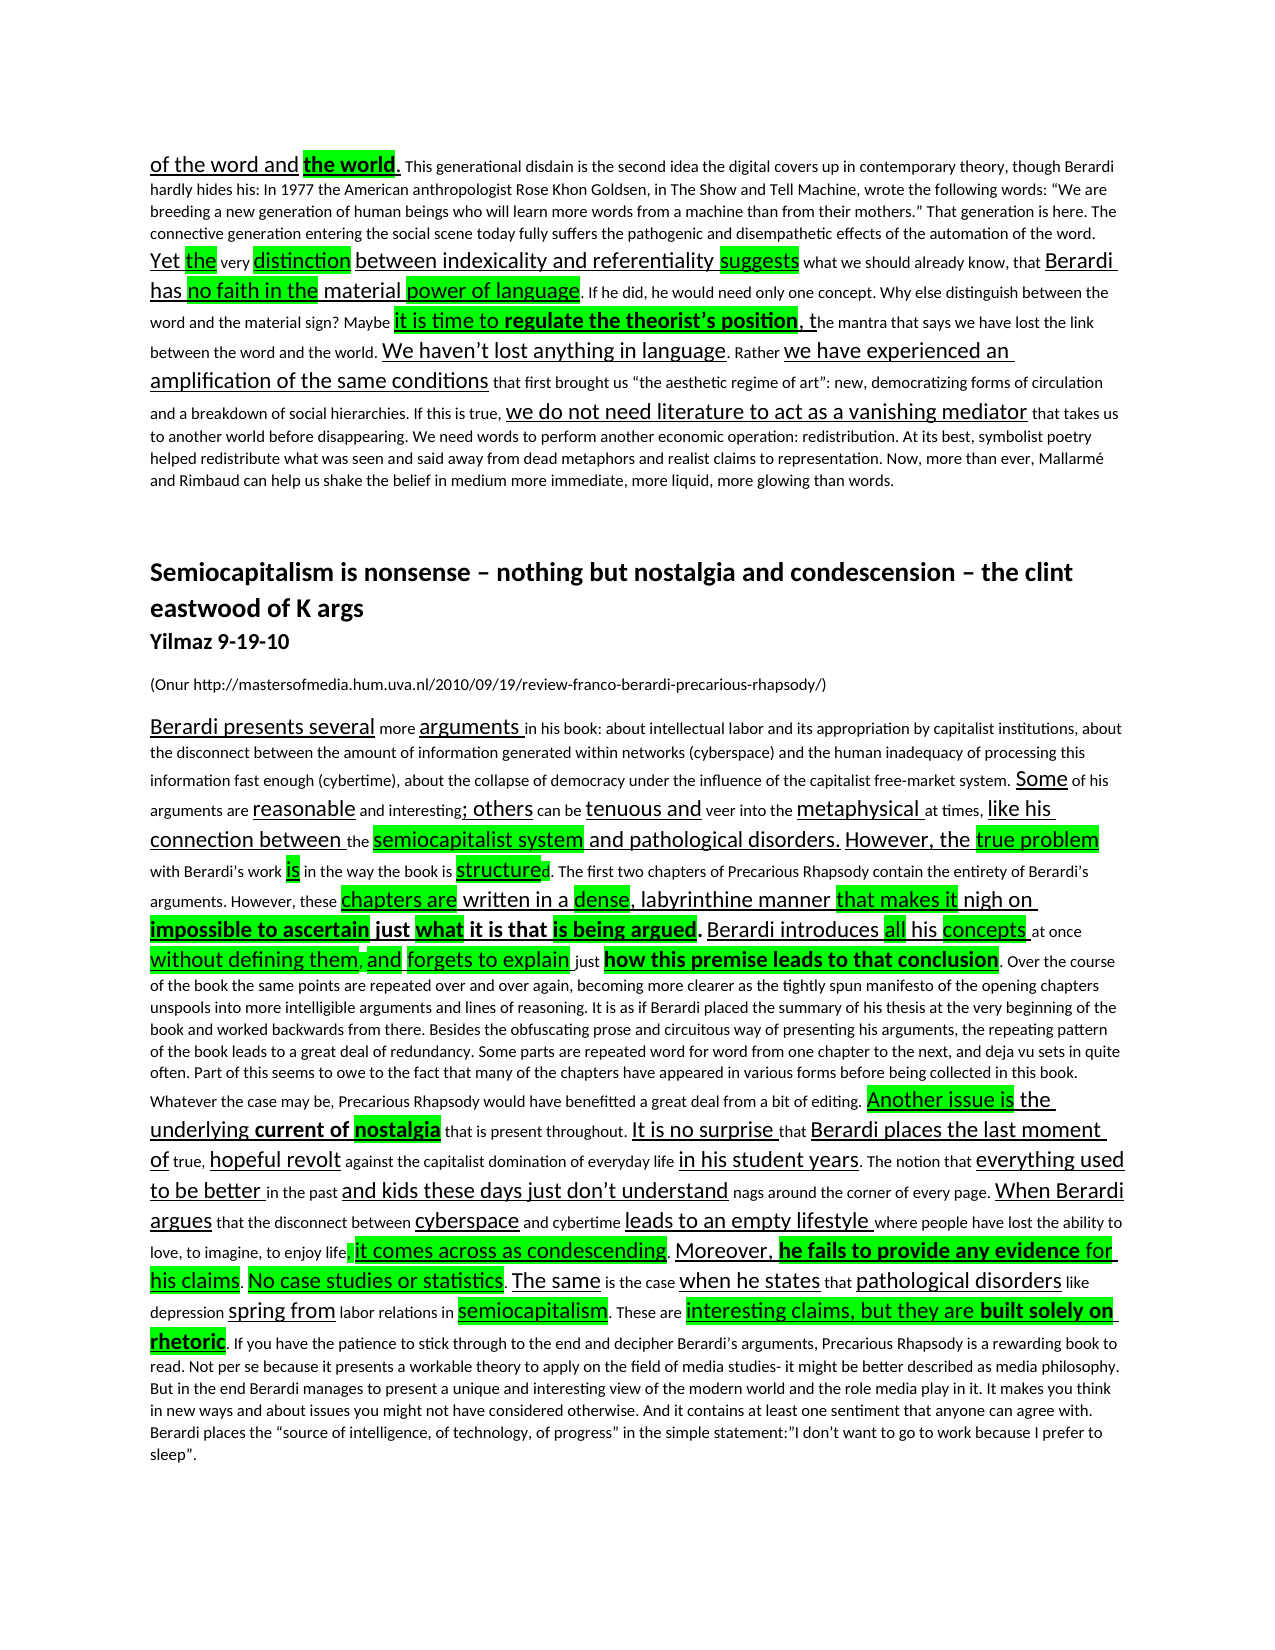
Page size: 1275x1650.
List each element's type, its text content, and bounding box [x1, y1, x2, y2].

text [150, 150, 1125, 491]
text (Onur http://mastersofmedia.hum.uva.nl/2010/09/19/review-franco-berardi-precarious-rhapsody/) [150, 674, 1125, 694]
subtitle Semiocapitalism is nonsense – nothing but nostalgia and condescension – the clint eastwood of K args [150, 556, 1125, 624]
text Berardi presents several more arguments in his book: about intellectual labor and its appropriation by capitalist institutions, about the disconnect between the amount of information generated within networks (cyberspace) and the human inadequacy of processing this information fast enough (cybertime), about the collapse of democracy under the influence of the capitalist free-market system. Some of his arguments are reasonable and interesting; others can be tenuous and veer into the metaphysical at times, like his connection between the semiocapitalist system and pathological disorders. However, the true problem with Berardi’s work is in the way the book is structured. The first two chapters of Precarious Rhapsody contain the entirety of Berardi’s arguments. However, these chapters are written in a dense, labyrinthine manner that makes it nigh on impossible to ascertain just what it is that is being argued. Berardi introduces all his concepts at once without defining them, and forgets to explain just how this premise leads to that conclusion. Over the course of the book the same points are repeated over and over again, becoming more clearer as the tightly spun manifesto of the opening chapters unspools into more intelligible arguments and lines of reasoning. It is as if Berardi placed the summary of his thesis at the very beginning of the book and worked backwards from there. Besides the obfuscating prose and circuitous way of presenting his arguments, the repeating pattern of the book leads to a great deal of redundancy. Some parts are repeated word for word from one chapter to the next, and deja vu sets in quite often. Part of this seems to owe to the fact that many of the chapters have appeared in various forms before being collected in this book. Whatever the case may be, Precarious Rhapsody would have benefitted a great deal from a bit of editing. Another issue is the underlying current of nostalgia that is present throughout. It is no surprise that Berardi places the last moment of true, hopeful revolt against the capitalist domination of everyday life in his student years. The notion that everything used to be better in the past and kids these days just don’t understand nags around the corner of every page. When Berardi argues that the disconnect between cyberspace and cybertime leads to an empty lifestyle where people have lost the ability to love, to imagine, to enjoy life, it comes across as condescending. Moreover, he fails to provide any evidence for his claims. No case studies or statistics. The same is the case when he states that pathological disorders like depression spring from labor relations in semiocapitalism. These are interesting claims, but they are built solely on rhetoric. If you have the patience to stick through to the end and decipher Berardi’s arguments, Precarious Rhapsody is a rewarding book to read. Not per se because it presents a workable theory to apply on the field of media studies- it might be better described as media philosophy. But in the end Berardi manages to present a unique and interesting view of the modern world and the role media play in it. It makes you think in new ways and about issues you might not have considered otherwise. And it contains at least one sentiment that anyone can agree with. Berardi places the “source of intelligence, of technology, of progress” in the simple statement:”I don’t want to go to work because I prefer to sleep”. [150, 712, 1125, 1464]
text Yilmaz 9-19-10 [150, 627, 1125, 655]
